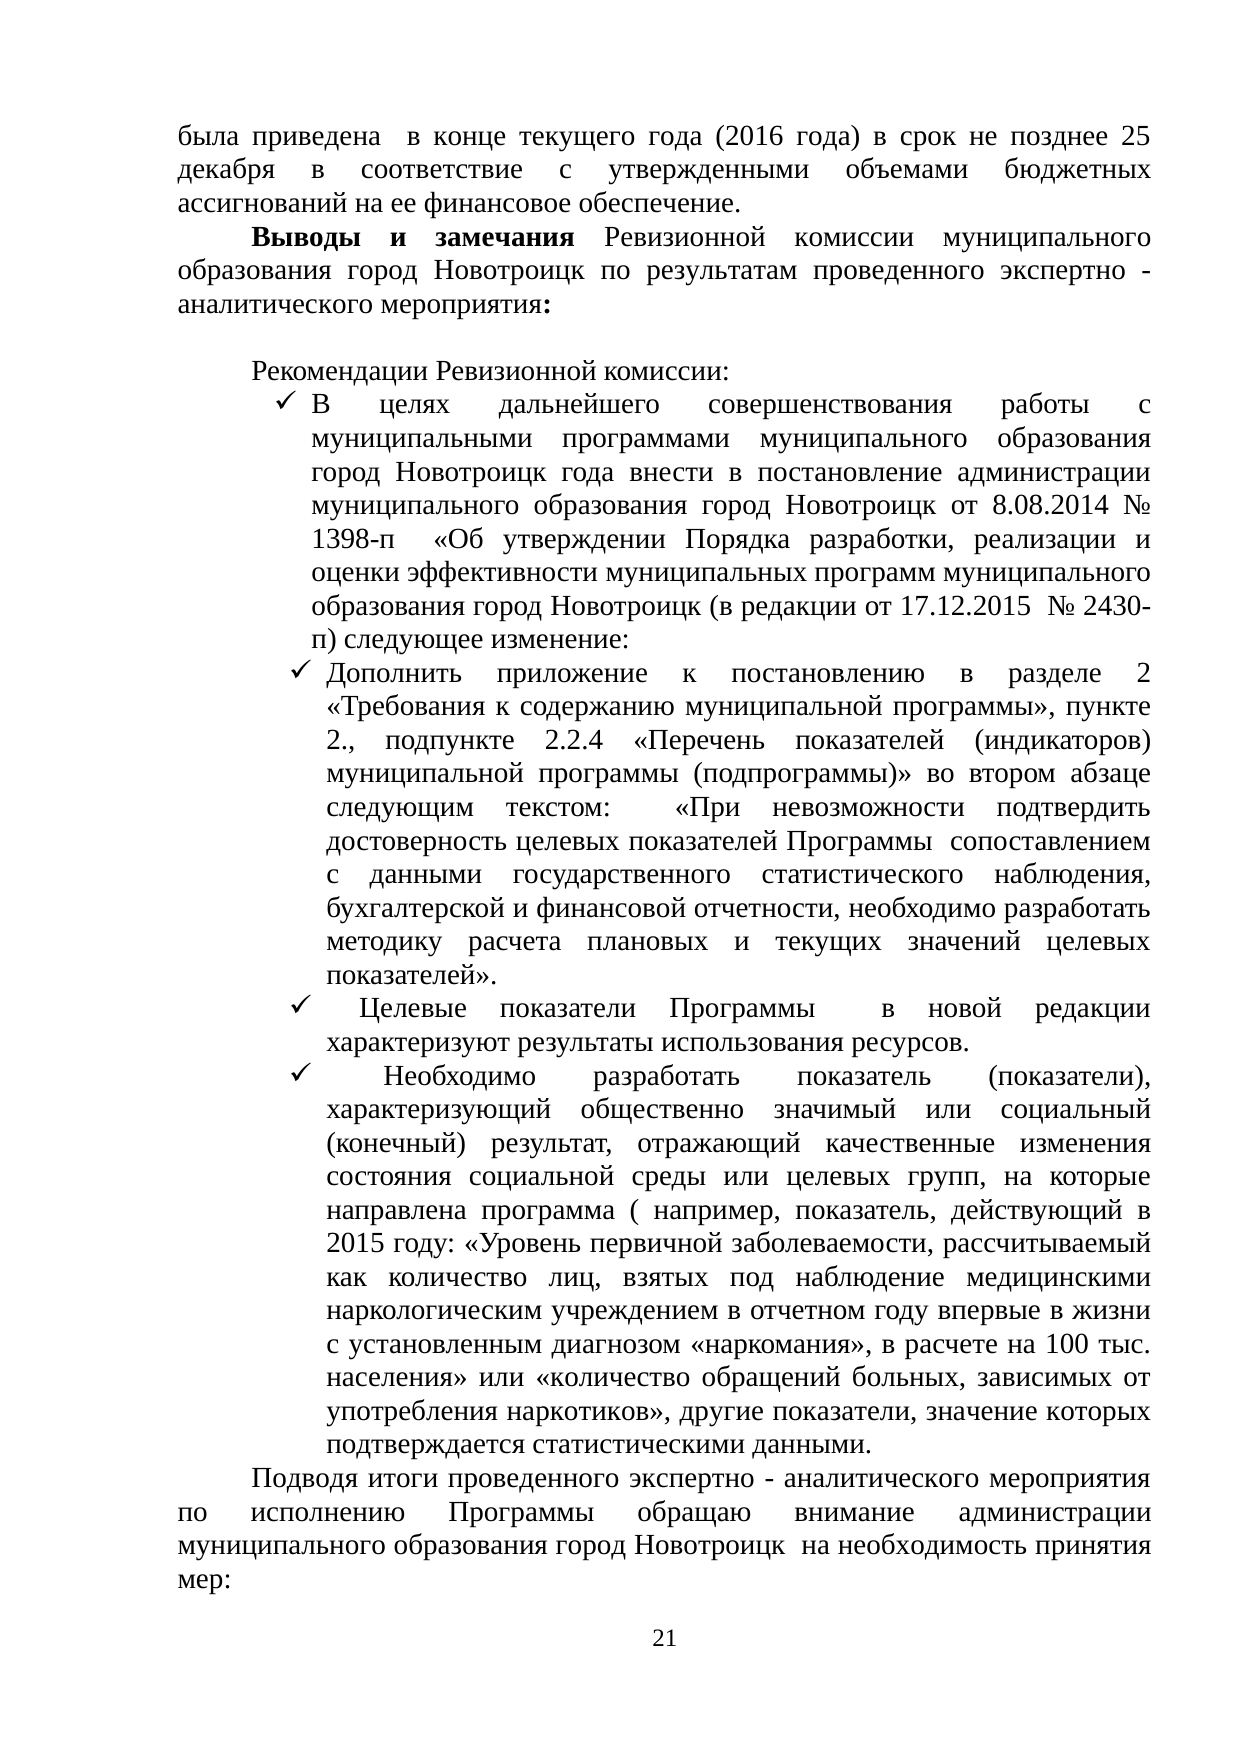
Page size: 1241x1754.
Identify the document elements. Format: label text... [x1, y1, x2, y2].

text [177, 118, 1152, 219]
list Целевые показатели Программы в новой редакции характеризуют результаты использования ресурсов. [288, 990, 1152, 1058]
list В целях дальнейшего совершенствования работы с муниципальными программами муниципального образования город Новотроицк года внести в постановление администрации муниципального образования город Новотроицк от 8.08.2014 № 1398-п «Об утверждении Порядка разработки, реализации и оценки эффективности муниципальных программ муниципального образования город Новотроицк (в редакции от 17.12.2015 № 2430-п) следующее изменение: [274, 386, 1152, 655]
text Рекомендации Ревизионной комиссии: [177, 353, 1152, 386]
list Дополнить приложение к постановлению в разделе 2 «Требования к содержанию муниципальной программы», пункте 2., подпункте 2.2.4 «Перечень показателей (индикаторов) муниципальной программы (подпрограммы)» во втором абзаце следующим текстом: «При невозможности подтвердить достоверность целевых показателей Программы сопоставлением с данными государственного статистического наблюдения, бухгалтерской и финансовой отчетности, необходимо разработать методику расчета плановых и текущих значений целевых показателей». [288, 655, 1152, 990]
list Необходимо разработать показатель (показатели), характеризующий общественно значимый или социальный (конечный) результат, отражающий качественные изменения состояния социальной среды или целевых групп, на которые направлена программа ( например, показатель, действующий в 2015 году: «Уровень первичной заболеваемости, рассчитываемый как количество лиц, взятых под наблюдение медицинскими наркологическим учреждением в отчетном году впервые в жизни с установленным диагнозом «наркомания», в расчете на 100 тыс. населения» или «количество обращений больных, зависимых от употребления наркотиков», другие показатели, значение которых подтверждается статистическими данными. [288, 1058, 1152, 1460]
text Подводя итоги проведенного экспертно - аналитического мероприятия по исполнению Программы обращаю внимание администрации муниципального образования город Новотроицк на необходимость принятия мер: [177, 1460, 1152, 1594]
text Выводы и замечания Ревизионной комиссии муниципального образования город Новотроицк по результатам проведенного экспертно - аналитического мероприятия: [177, 219, 1152, 319]
